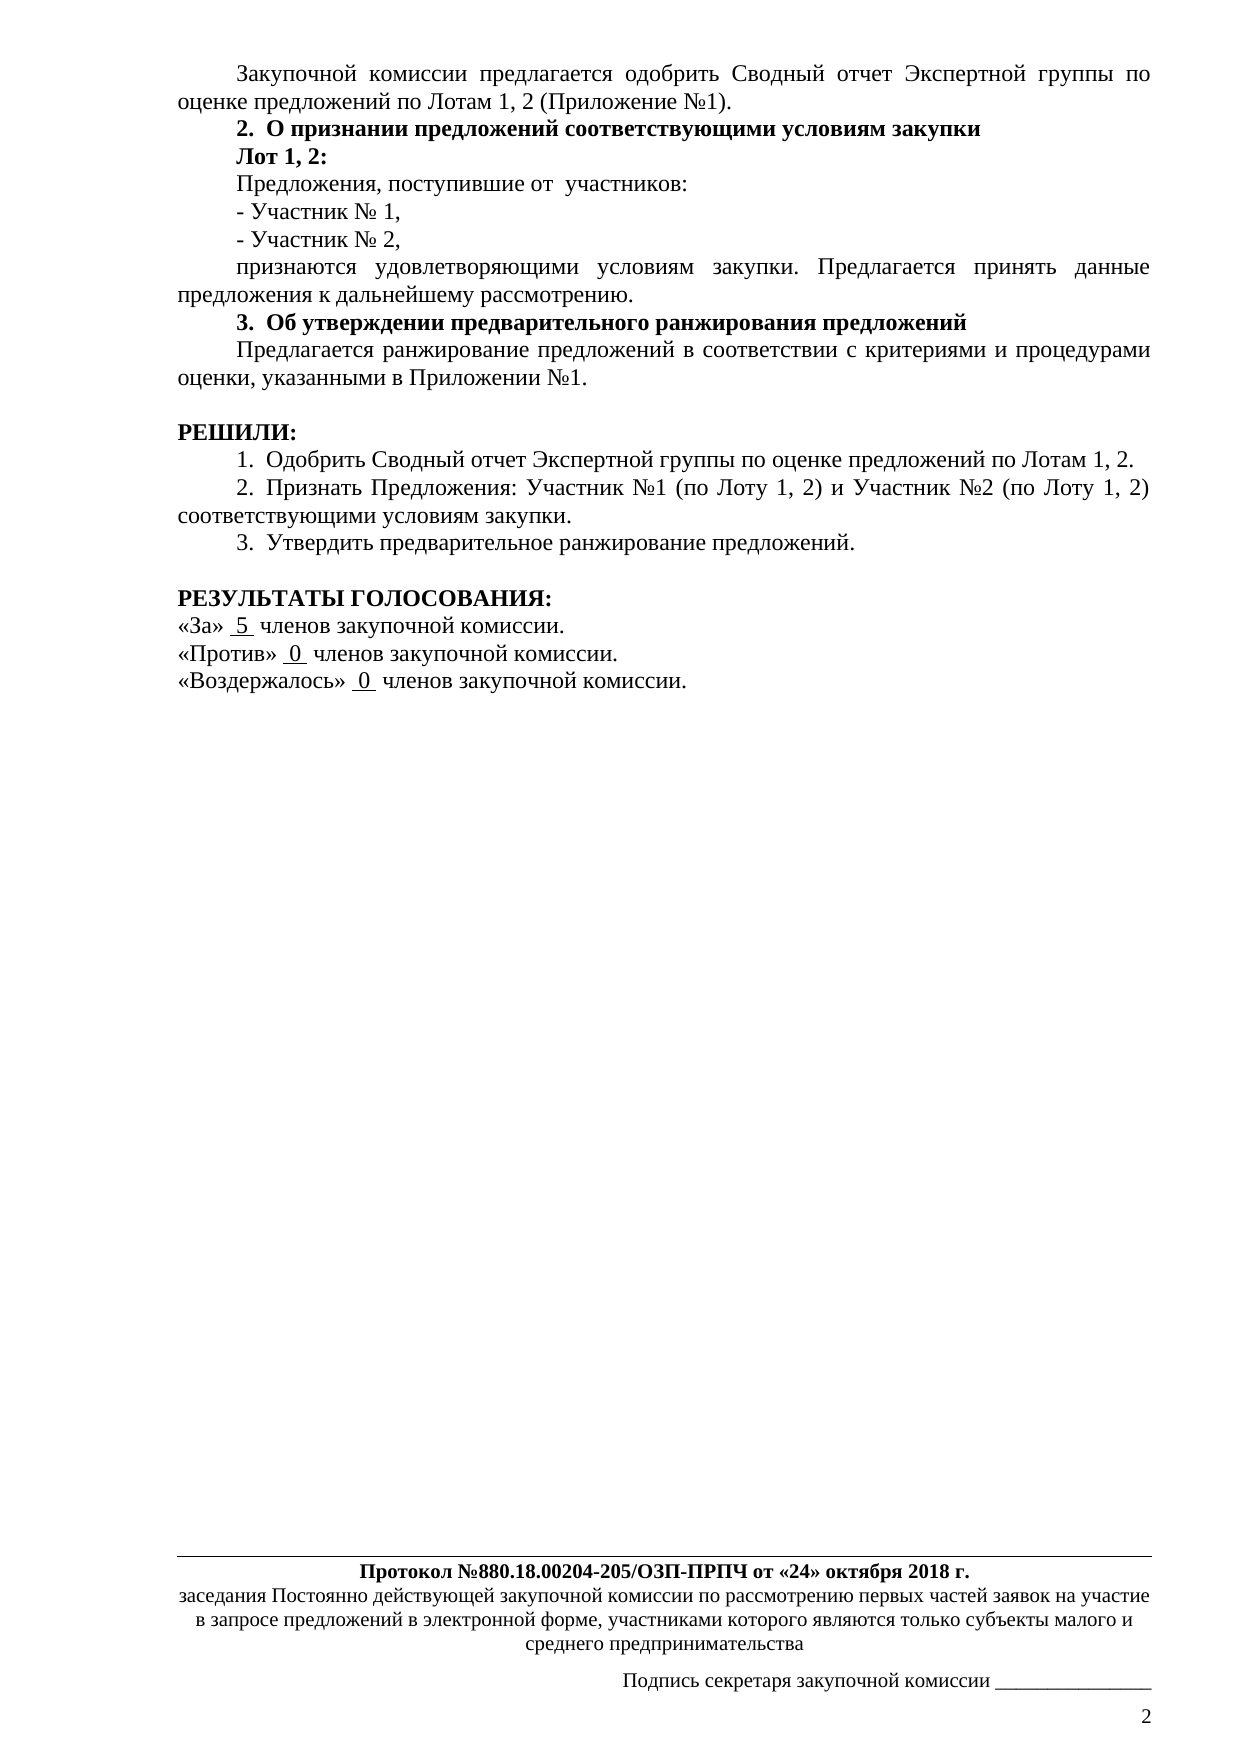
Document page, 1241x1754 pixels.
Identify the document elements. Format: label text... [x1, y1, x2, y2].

text Предложения, поступившие от участников: [177, 169, 1152, 197]
list Признать Предложения: Участник №1 (по Лоту 1, 2) и Участник №2 (по Лоту 1, 2) соответствующими условиям закупки. [177, 473, 1152, 528]
text признаются удовлетворяющими условиям закупки. Предлагается принять данные предложения к дальнейшему рассмотрению. [177, 252, 1152, 307]
text Закупочной комиссии предлагается одобрить Сводный отчет Экспертной группы по оценке предложений по Лотам 1, 2 (Приложение №1). [177, 59, 1152, 114]
text Лот 1, 2: [177, 142, 1152, 169]
text «За» 5 членов закупочной комиссии. [177, 611, 1152, 639]
text Предлагается ранжирование предложений в соответствии с критериями и процедурами оценки, указанными в Приложении №1. [177, 335, 1152, 390]
list Утвердить предварительное ранжирование предложений. [177, 528, 1152, 556]
list Одобрить Сводный отчет Экспертной группы по оценке предложений по Лотам 1, 2. [177, 446, 1152, 473]
text РЕШИЛИ: [177, 418, 1152, 446]
text - Участник № 2, [177, 225, 1152, 252]
list О признании предложений соответствующими условиям закупки [177, 114, 1152, 142]
text «Воздержалось» 0 членов закупочной комиссии. [177, 666, 1152, 694]
text РЕЗУЛЬТАТЫ ГОЛОСОВАНИЯ: [177, 583, 1152, 611]
text - Участник № 1, [177, 197, 1152, 225]
text «Против» 0 членов закупочной комиссии. [177, 639, 1152, 666]
list Об утверждении предварительного ранжирования предложений [177, 307, 1152, 335]
